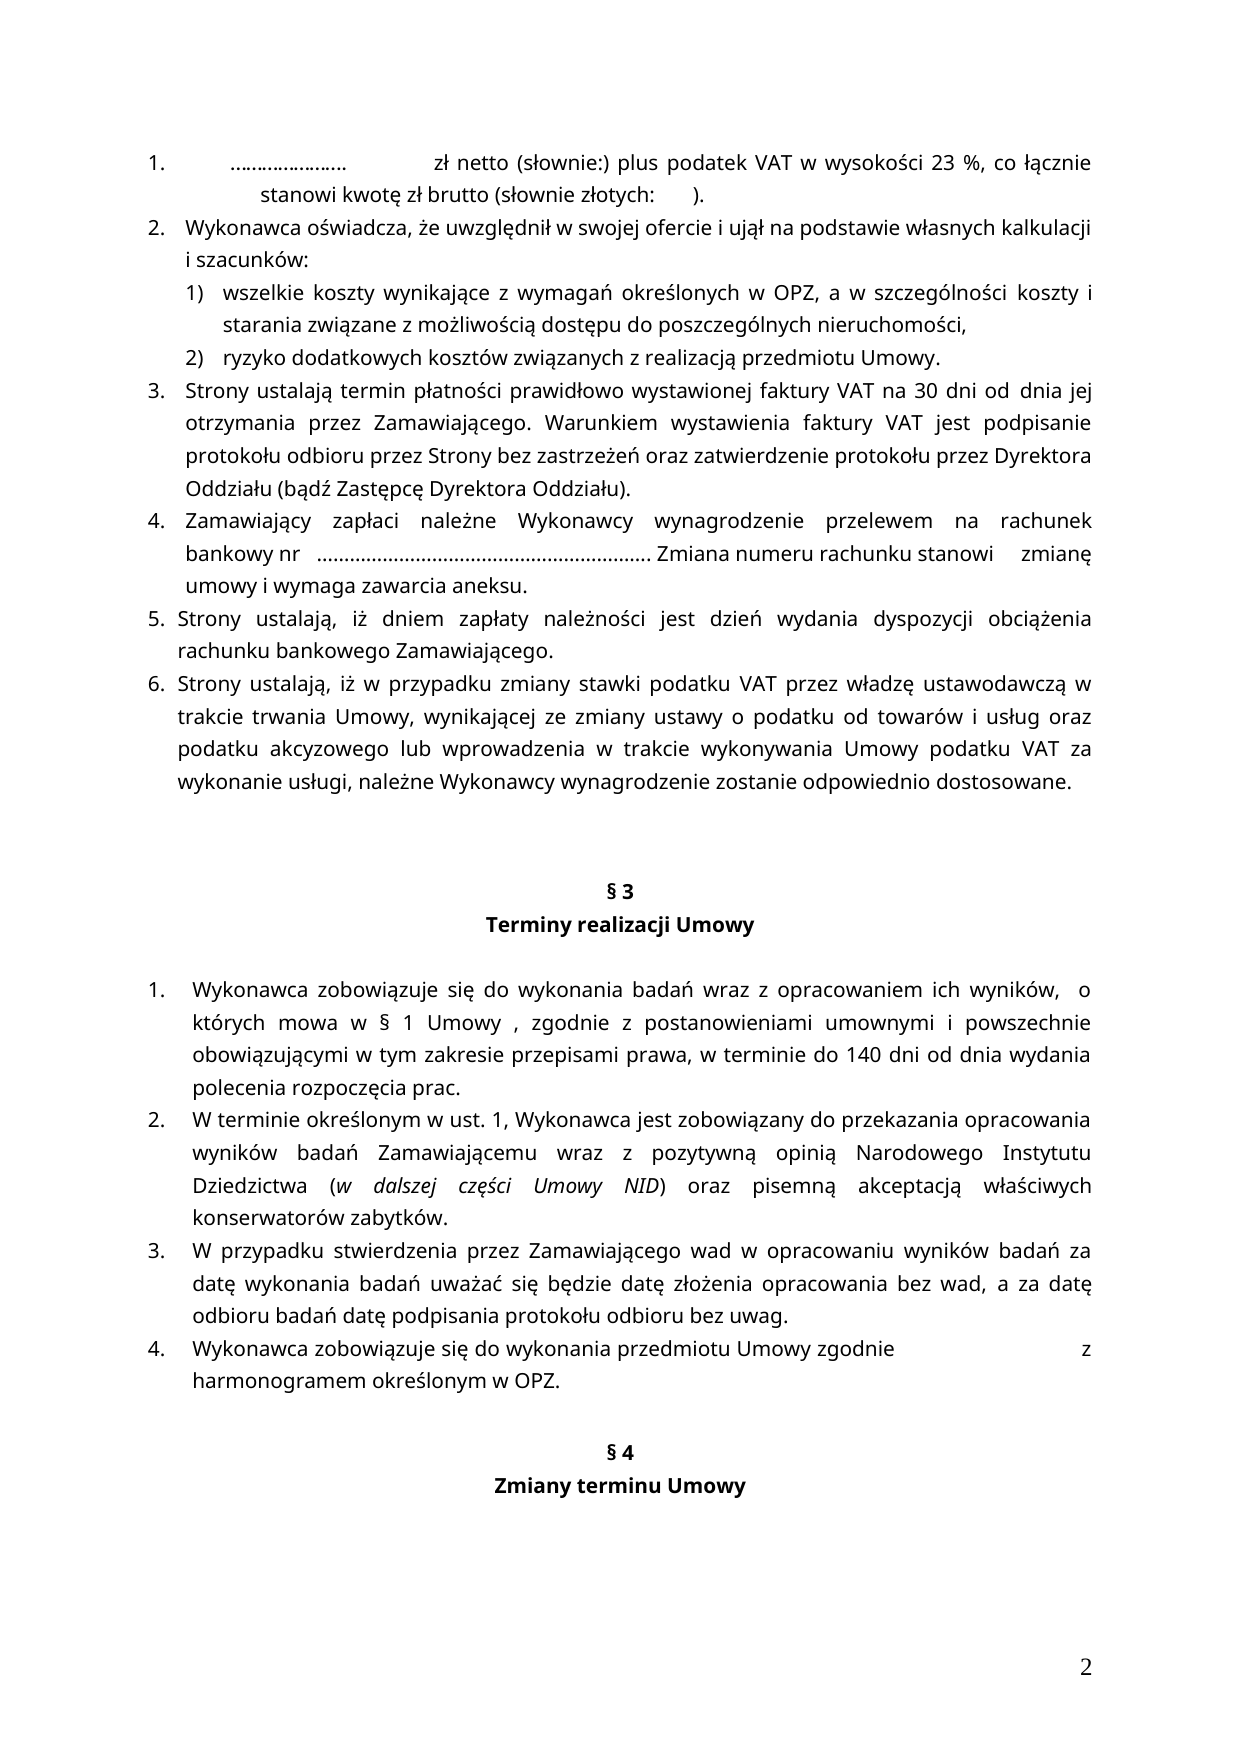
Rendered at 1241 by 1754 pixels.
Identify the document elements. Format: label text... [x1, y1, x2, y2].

list Wykonawca zobowiązuje się do wykonania badań wraz z opracowaniem ich wyników, o których mowa w § 1 Umowy , zgodnie z postanowieniami umownymi i powszechnie obowiązującymi w tym zakresie przepisami prawa, w terminie do 140 dni od dnia wydania polecenia rozpoczęcia prac. [148, 975, 1093, 1101]
list Strony ustalają termin płatności prawidłowo wystawionej faktury VAT na 30 dni od dnia jej otrzymania przez Zamawiającego. Warunkiem wystawienia faktury VAT jest podpisanie protokołu odbioru przez Strony bez zastrzeżeń oraz zatwierdzenie protokołu przez Dyrektora Oddziału (bądź Zastępcę Dyrektora Oddziału). [148, 376, 1093, 502]
list Wykonawca zobowiązuje się do wykonania przedmiotu Umowy zgodnie z harmonogramem określonym w OPZ. [148, 1334, 1093, 1395]
list Strony ustalają, iż w przypadku zmiany stawki podatku VAT przez władzę ustawodawczą w trakcie trwania Umowy, wynikającej ze zmiany ustawy o podatku od towarów i usług oraz podatku akcyzowego lub wprowadzenia w trakcie wykonywania Umowy podatku VAT za wykonanie usługi, należne Wykonawcy wynagrodzenie zostanie odpowiednio dostosowane. [148, 669, 1093, 796]
list Zamawiający zapłaci należne Wykonawcy wynagrodzenie przelewem na rachunek bankowy nr ……………………………………………………. Zmiana numeru rachunku stanowi zmianę umowy i wymaga zawarcia aneksu. [148, 506, 1093, 600]
list Strony ustalają, iż dniem zapłaty należności jest dzień wydania dyspozycji obciążenia rachunku bankowego Zamawiającego. [148, 604, 1093, 665]
text Terminy realizacji Umowy [148, 910, 1093, 938]
list ryzyko dodatkowych kosztów związanych z realizacją przedmiotu Umowy. [185, 343, 1093, 372]
list W terminie określonym w ust. 1, Wykonawca jest zobowiązany do przekazania opracowania wyników badań Zamawiającemu wraz z pozytywną opinią Narodowego Instytutu Dziedzictwa (w dalszej części Umowy NID) oraz pisemną akceptacją właściwych konserwatorów zabytków. [148, 1106, 1093, 1232]
list …………………. zł netto (słownie:) plus podatek VAT w wysokości 23 %, co łącznie stanowi kwotę zł brutto (słownie złotych: ). [148, 148, 1093, 209]
text § 4 [148, 1438, 1093, 1467]
list wszelkie koszty wynikające z wymagań określonych w OPZ, a w szczególności koszty i starania związane z możliwością dostępu do poszczególnych nieruchomości, [185, 278, 1093, 339]
list Wykonawca oświadcza, że uwzględnił w swojej ofercie i ujął na podstawie własnych kalkulacji i szacunków: [148, 213, 1093, 274]
list W przypadku stwierdzenia przez Zamawiającego wad w opracowaniu wyników badań za datę wykonania badań uważać się będzie datę złożenia opracowania bez wad, a za datę odbioru badań datę podpisania protokołu odbioru bez uwag. [148, 1236, 1093, 1330]
text § 3 [148, 877, 1093, 906]
text Zmiany terminu Umowy [148, 1471, 1093, 1499]
